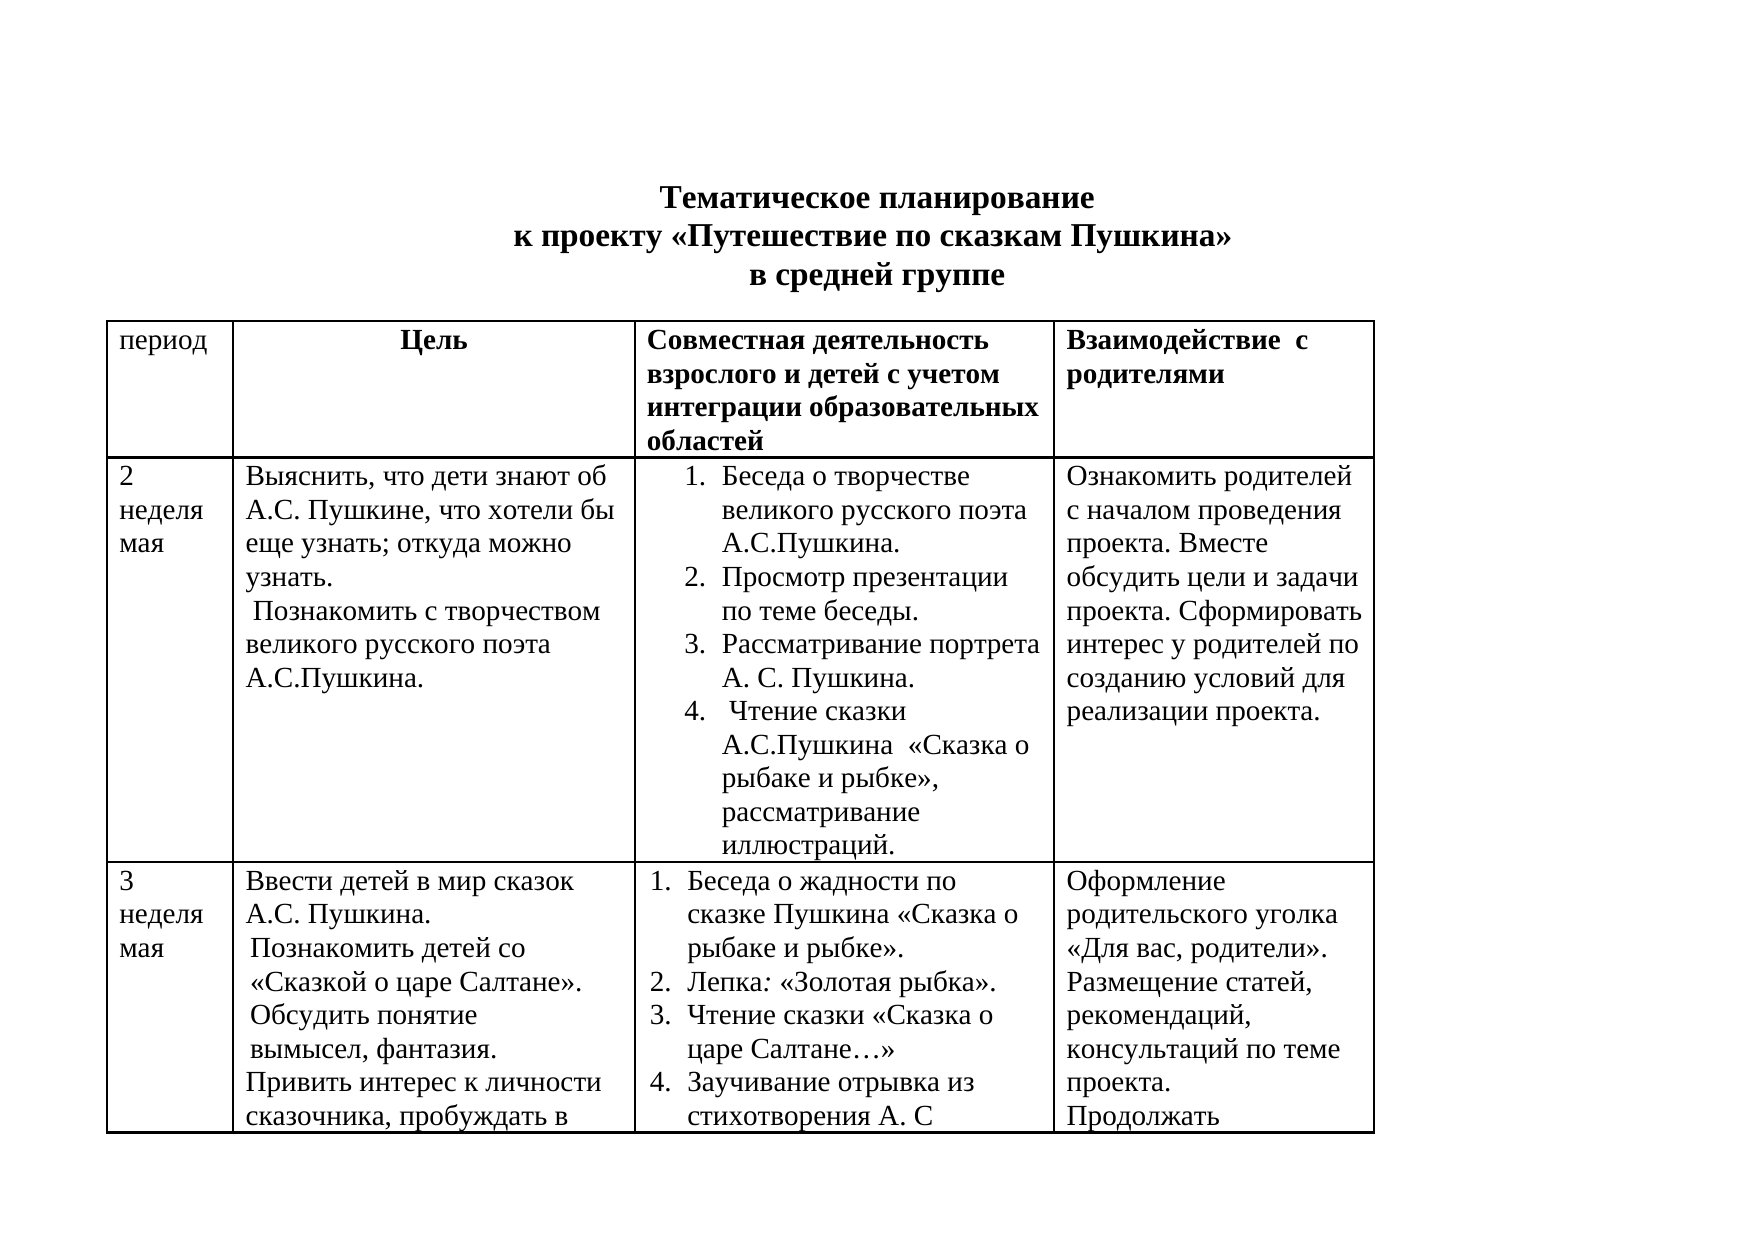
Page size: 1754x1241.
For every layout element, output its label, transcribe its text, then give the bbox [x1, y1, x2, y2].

table_header Совместная деятельность взрослого и детей с учетом интеграции образовательных областей [636, 322, 1053, 456]
table_header период [108, 322, 232, 456]
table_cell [234, 863, 634, 1131]
table_cell 2 неделя мая [108, 459, 232, 861]
table_cell Беседа о творчестве великого русского поэта А.С.Пушкина. Просмотр презентации по теме беседы. Рассматривание портрета А. С. Пушкина. Чтение сказки А.С.Пушкина «Сказка о рыбаке и рыбке», рассматривание иллюстраций. [636, 459, 1053, 861]
table_cell 3 неделя мая [108, 863, 232, 1131]
text к проекту «Путешествие по сказкам Пушкина» [118, 216, 1636, 254]
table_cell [636, 863, 1053, 1131]
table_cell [1055, 863, 1373, 1131]
text Тематическое планирование [118, 177, 1636, 216]
table_cell Выяснить, что дети знают об А.С. Пушкине, что хотели бы еще узнать; откуда можно узнать. Познакомить с творчеством великого русского поэта А.С.Пушкина. [234, 459, 634, 861]
text в средней группе [118, 254, 1636, 292]
table_header Цель [234, 322, 634, 456]
table_header Взаимодействие с родителями [1055, 322, 1373, 456]
table_cell Ознакомить родителей с началом проведения проекта. Вместе обсудить цели и задачи проекта. Сформировать интерес у родителей по созданию условий для реализации проекта. [1055, 459, 1373, 861]
